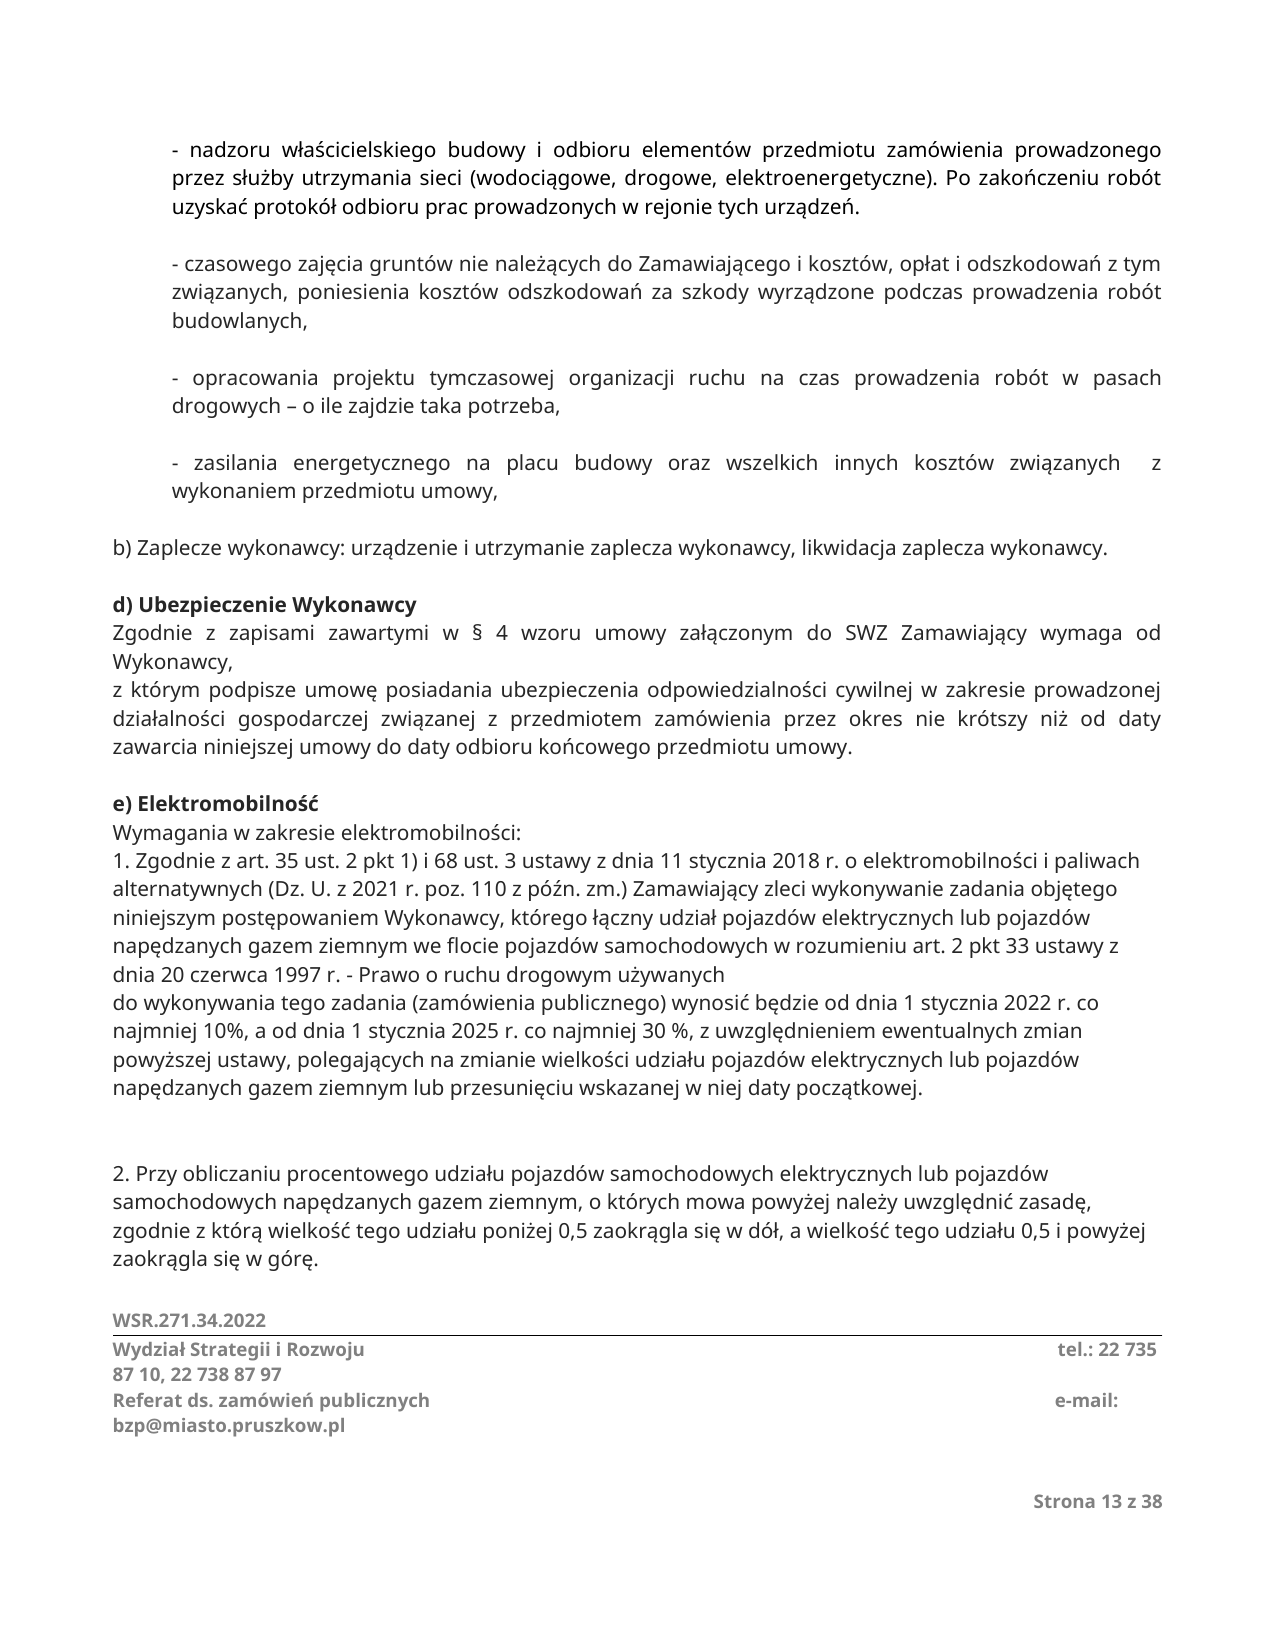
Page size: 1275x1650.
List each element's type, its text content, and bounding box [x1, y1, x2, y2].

text b) Zaplecze wykonawcy: urządzenie i utrzymanie zaplecza wykonawcy, likwidacja zaplecza wykonawcy. [112, 533, 1162, 562]
text - nadzoru właścicielskiego budowy i odbioru elementów przedmiotu zamówienia prowadzonego przez służby utrzymania sieci (wodociągowe, drogowe, elektroenergetyczne). Po zakończeniu robót uzyskać protokół odbioru prac prowadzonych w rejonie tych urządzeń. [172, 135, 1162, 220]
text Zgodnie z zapisami zawartymi w § 4 wzoru umowy załączonym do SWZ Zamawiający wymaga od Wykonawcy, z którym podpisze umowę posiadania ubezpieczenia odpowiedzialności cywilnej w zakresie prowadzonej działalności gospodarczej związanej z przedmiotem zamówienia przez okres nie krótszy niż od daty zawarcia niniejszej umowy do daty odbioru końcowego przedmiotu umowy. [112, 618, 1162, 761]
text - zasilania energetycznego na placu budowy oraz wszelkich innych kosztów związanych z wykonaniem przedmiotu umowy, [172, 448, 1162, 505]
text d) Ubezpieczenie Wykonawcy [112, 590, 1162, 618]
text 2. Przy obliczaniu procentowego udziału pojazdów samochodowych elektrycznych lub pojazdów samochodowych napędzanych gazem ziemnym, o których mowa powyżej należy uwzględnić zasadę, zgodnie z którą wielkość tego udziału poniżej 0,5 zaokrągla się w dół, a wielkość tego udziału 0,5 i powyżej zaokrągla się w górę. [112, 1130, 1162, 1301]
text Wymagania w zakresie elektromobilności: 1. Zgodnie z art. 35 ust. 2 pkt 1) i 68 ust. 3 ustawy z dnia 11 stycznia 2018 r. o elektromobilności i paliwach alternatywnych (Dz. U. z 2021 r. poz. 110 z późn. zm.) Zamawiający zleci wykonywanie zadania objętego niniejszym postępowaniem Wykonawcy, którego łączny udział pojazdów elektrycznych lub pojazdów napędzanych gazem ziemnym we flocie pojazdów samochodowych w rozumieniu art. 2 pkt 33 ustawy z dnia 20 czerwca 1997 r. - Prawo o ruchu drogowym używanych do wykonywania tego zadania (zamówienia publicznego) wynosić będzie od dnia 1 stycznia 2022 r. co najmniej 10%, a od dnia 1 stycznia 2025 r. co najmniej 30 %, z uwzględnieniem ewentualnych zmian powyższej ustawy, polegających na zmianie wielkości udziału pojazdów elektrycznych lub pojazdów napędzanych gazem ziemnym lub przesunięciu wskazanej w niej daty początkowej. [112, 818, 1162, 1102]
text - czasowego zajęcia gruntów nie należących do Zamawiającego i kosztów, opłat i odszkodowań z tym związanych, poniesienia kosztów odszkodowań za szkody wyrządzone podczas prowadzenia robót budowlanych, [172, 249, 1162, 334]
text - opracowania projektu tymczasowej organizacji ruchu na czas prowadzenia robót w pasach drogowych – o ile zajdzie taka potrzeba, [172, 363, 1162, 419]
text e) Elektromobilność [112, 789, 1162, 818]
